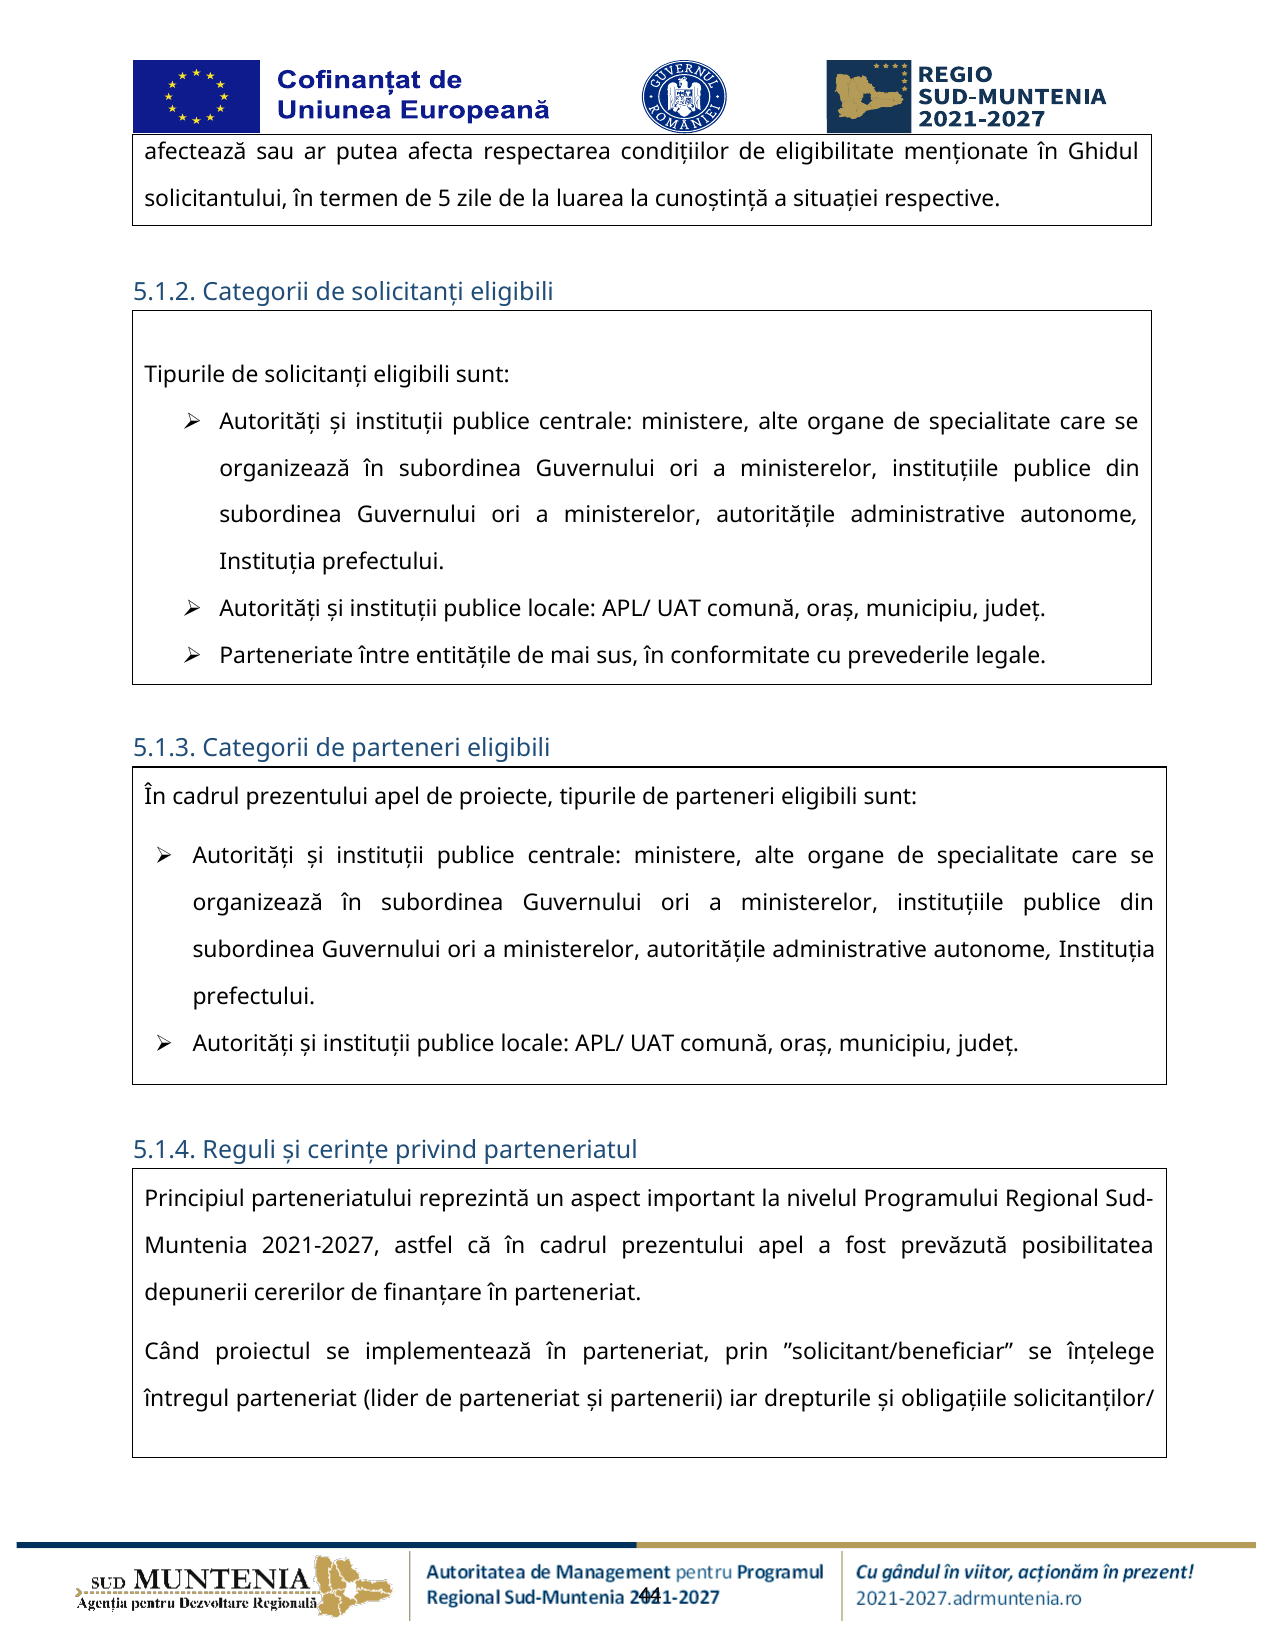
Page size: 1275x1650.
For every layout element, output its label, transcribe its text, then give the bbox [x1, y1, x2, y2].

table_header În cadrul prezentului apel de proiecte, tipurile de parteneri eligibili sunt: Autorități și instituții publice centrale: ministere, alte organe de specialitate care se organizează în subordinea Guvernului ori a ministerelor, instituțiile publice din subordinea Guvernului ori a ministerelor, autorităţile administrative autonome, Instituția prefectului. Autorități și instituții publice locale: APL/ UAT comună, oraș, municipiu, județ. [133, 768, 1166, 1084]
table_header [133, 1169, 1166, 1457]
subtitle 5.1.3. Categorii de parteneri eligibili [133, 729, 1167, 764]
subtitle 5.1.2. Categorii de solicitanți eligibili [133, 273, 1167, 307]
picture [16, 1542, 1257, 1622]
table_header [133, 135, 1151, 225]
table_header Tipurile de solicitanți eligibili sunt: Autorități și instituții publice centrale: ministere, alte organe de specialitate care se organizează în subordinea Guvernului ori a ministerelor, instituțiile publice din subordinea Guvernului ori a ministerelor, autorităţile administrative autonome, Instituția prefectului. Autorități și instituții publice locale: APL/ UAT comună, oraș, municipiu, județ. Parteneriate între entitățile de mai sus, în conformitate cu prevederile legale. [133, 311, 1151, 683]
subtitle 5.1.4. Reguli și cerințe privind parteneriatul [133, 1132, 1167, 1166]
